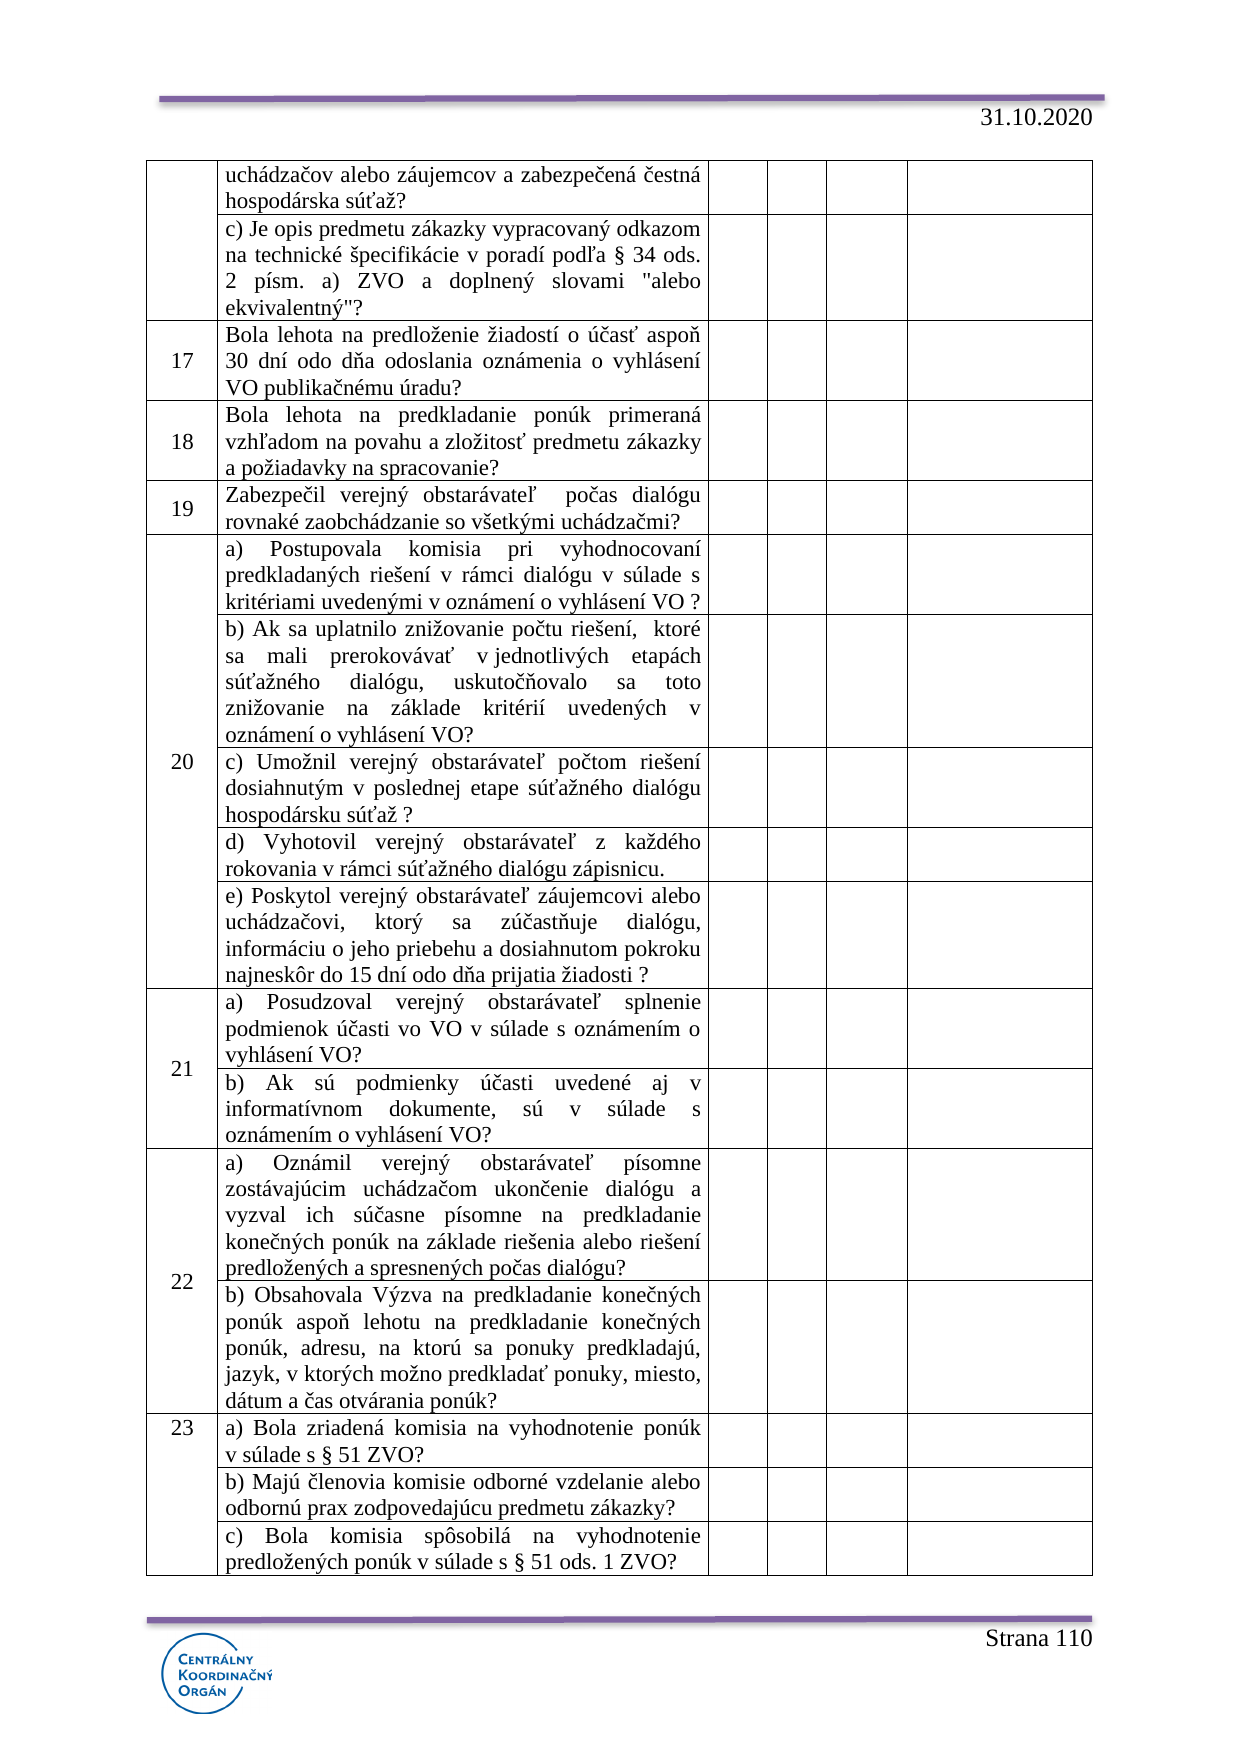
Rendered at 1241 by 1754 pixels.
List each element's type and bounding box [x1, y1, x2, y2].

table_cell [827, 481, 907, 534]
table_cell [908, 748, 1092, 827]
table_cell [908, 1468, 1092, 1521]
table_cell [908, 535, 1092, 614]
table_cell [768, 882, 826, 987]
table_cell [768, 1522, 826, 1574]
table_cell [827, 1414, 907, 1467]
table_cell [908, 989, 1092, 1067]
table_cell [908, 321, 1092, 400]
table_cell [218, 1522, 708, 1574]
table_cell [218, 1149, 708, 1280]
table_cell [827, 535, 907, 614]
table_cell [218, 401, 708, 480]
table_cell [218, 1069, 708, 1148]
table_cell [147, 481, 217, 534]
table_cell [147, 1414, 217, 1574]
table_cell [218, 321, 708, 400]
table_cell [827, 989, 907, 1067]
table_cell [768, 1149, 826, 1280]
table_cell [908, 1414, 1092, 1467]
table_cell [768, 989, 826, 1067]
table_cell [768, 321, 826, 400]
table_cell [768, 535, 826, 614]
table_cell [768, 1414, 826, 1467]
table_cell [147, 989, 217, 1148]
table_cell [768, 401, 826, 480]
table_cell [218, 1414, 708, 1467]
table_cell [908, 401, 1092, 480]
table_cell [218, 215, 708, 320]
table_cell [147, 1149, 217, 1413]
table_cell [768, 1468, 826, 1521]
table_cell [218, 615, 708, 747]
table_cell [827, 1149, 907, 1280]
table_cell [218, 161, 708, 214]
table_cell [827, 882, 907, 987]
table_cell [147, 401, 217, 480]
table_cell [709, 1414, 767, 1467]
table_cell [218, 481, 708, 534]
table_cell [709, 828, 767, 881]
picture [159, 1631, 272, 1713]
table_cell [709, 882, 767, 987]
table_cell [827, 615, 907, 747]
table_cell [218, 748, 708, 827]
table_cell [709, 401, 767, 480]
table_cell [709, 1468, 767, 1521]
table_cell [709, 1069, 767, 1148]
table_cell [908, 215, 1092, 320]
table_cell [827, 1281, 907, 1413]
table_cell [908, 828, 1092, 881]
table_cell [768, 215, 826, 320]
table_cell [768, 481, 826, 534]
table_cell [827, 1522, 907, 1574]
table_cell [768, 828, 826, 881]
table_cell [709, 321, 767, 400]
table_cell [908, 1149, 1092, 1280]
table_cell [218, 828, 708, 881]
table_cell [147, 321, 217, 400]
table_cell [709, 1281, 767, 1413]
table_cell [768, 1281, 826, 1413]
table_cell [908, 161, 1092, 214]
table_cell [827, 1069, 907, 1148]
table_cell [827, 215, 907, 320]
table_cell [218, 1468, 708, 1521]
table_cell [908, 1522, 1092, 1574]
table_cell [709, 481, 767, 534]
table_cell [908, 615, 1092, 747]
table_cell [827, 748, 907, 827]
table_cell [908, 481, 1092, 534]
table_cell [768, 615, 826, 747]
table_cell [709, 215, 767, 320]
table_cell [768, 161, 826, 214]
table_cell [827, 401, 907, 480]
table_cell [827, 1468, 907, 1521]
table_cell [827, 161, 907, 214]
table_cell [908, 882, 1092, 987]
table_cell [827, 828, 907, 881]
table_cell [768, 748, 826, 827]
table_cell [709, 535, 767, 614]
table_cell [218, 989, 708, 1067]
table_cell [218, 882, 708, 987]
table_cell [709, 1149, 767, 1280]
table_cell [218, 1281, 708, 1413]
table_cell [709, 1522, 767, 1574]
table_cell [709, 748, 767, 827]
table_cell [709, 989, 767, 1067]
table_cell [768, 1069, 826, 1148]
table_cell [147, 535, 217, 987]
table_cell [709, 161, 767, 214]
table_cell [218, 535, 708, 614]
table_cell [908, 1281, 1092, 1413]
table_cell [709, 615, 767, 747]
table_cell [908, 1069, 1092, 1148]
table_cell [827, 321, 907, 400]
